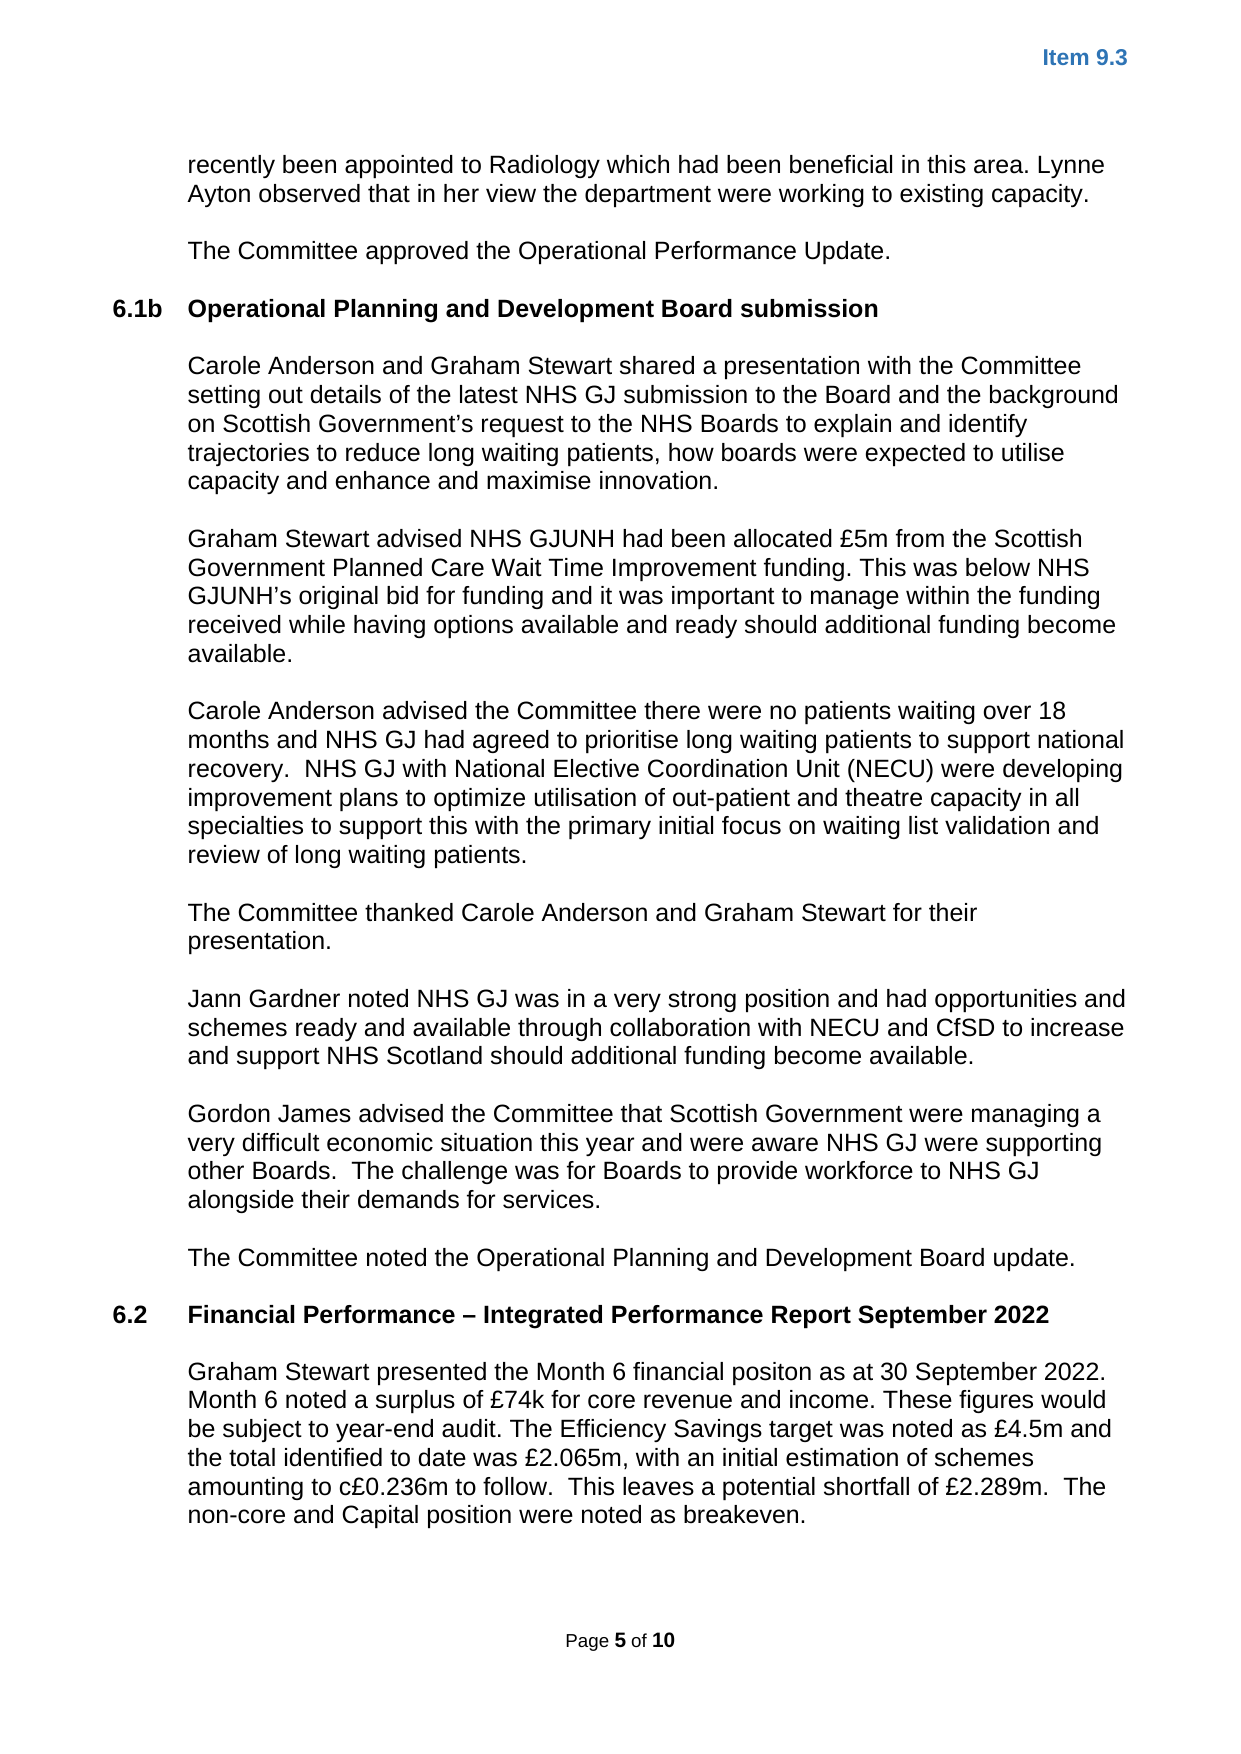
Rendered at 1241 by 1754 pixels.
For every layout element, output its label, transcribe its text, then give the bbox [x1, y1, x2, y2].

text Carole Anderson advised the Committee there were no patients waiting over 18 months and NHS GJ had agreed to prioritise long waiting patients to support national recovery. NHS GJ with National Elective Coordination Unit (NECU) were developing improvement plans to optimize utilisation of out-patient and theatre capacity in all specialties to support this with the primary initial focus on waiting list validation and review of long waiting patients. [187, 696, 1128, 869]
text Jann Gardner noted NHS GJ was in a very strong position and had opportunities and schemes ready and available through collaboration with NECU and CfSD to increase and support NHS Scotland should additional funding become available. [187, 984, 1128, 1070]
text Gordon James advised the Committee that Scottish Government were managing a very difficult economic situation this year and were aware NHS GJ were supporting other Boards. The challenge was for Boards to provide workforce to NHS GJ alongside their demands for services. [187, 1099, 1128, 1214]
text The Committee approved the Operational Performance Update. [112, 236, 1128, 265]
text The Committee thanked Carole Anderson and Graham Stewart for their presentation. [187, 897, 1128, 955]
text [187, 150, 1128, 207]
text 6.1b Operational Planning and Development Board submission [112, 294, 1128, 322]
text The Committee noted the Operational Planning and Development Board update. [112, 1242, 1128, 1271]
text Graham Stewart presented the Month 6 financial positon as at 30 September 2022. Month 6 noted a surplus of £74k for core revenue and income. These figures would be subject to year-end audit. The Efficiency Savings target was noted as £4.5m and the total identified to date was £2.065m, with an initial estimation of schemes amounting to c£0.236m to follow. This leaves a potential shortfall of £2.289m. The non-core and Capital position were noted as breakeven. [187, 1357, 1128, 1529]
text 6.2 Financial Performance – Integrated Performance Report September 2022 [112, 1300, 1128, 1329]
text Graham Stewart advised NHS GJUNH had been allocated £5m from the Scottish Government Planned Care Wait Time Improvement funding. This was below NHS GJUNH’s original bid for funding and it was important to manage within the funding received while having options available and ready should additional funding become available. [187, 524, 1128, 667]
text Carole Anderson and Graham Stewart shared a presentation with the Committee setting out details of the latest NHS GJ submission to the Board and the background on Scottish Government’s request to the NHS Boards to explain and identify trajectories to reduce long waiting patients, how boards were expected to utilise capacity and enhance and maximise innovation. [187, 351, 1128, 495]
